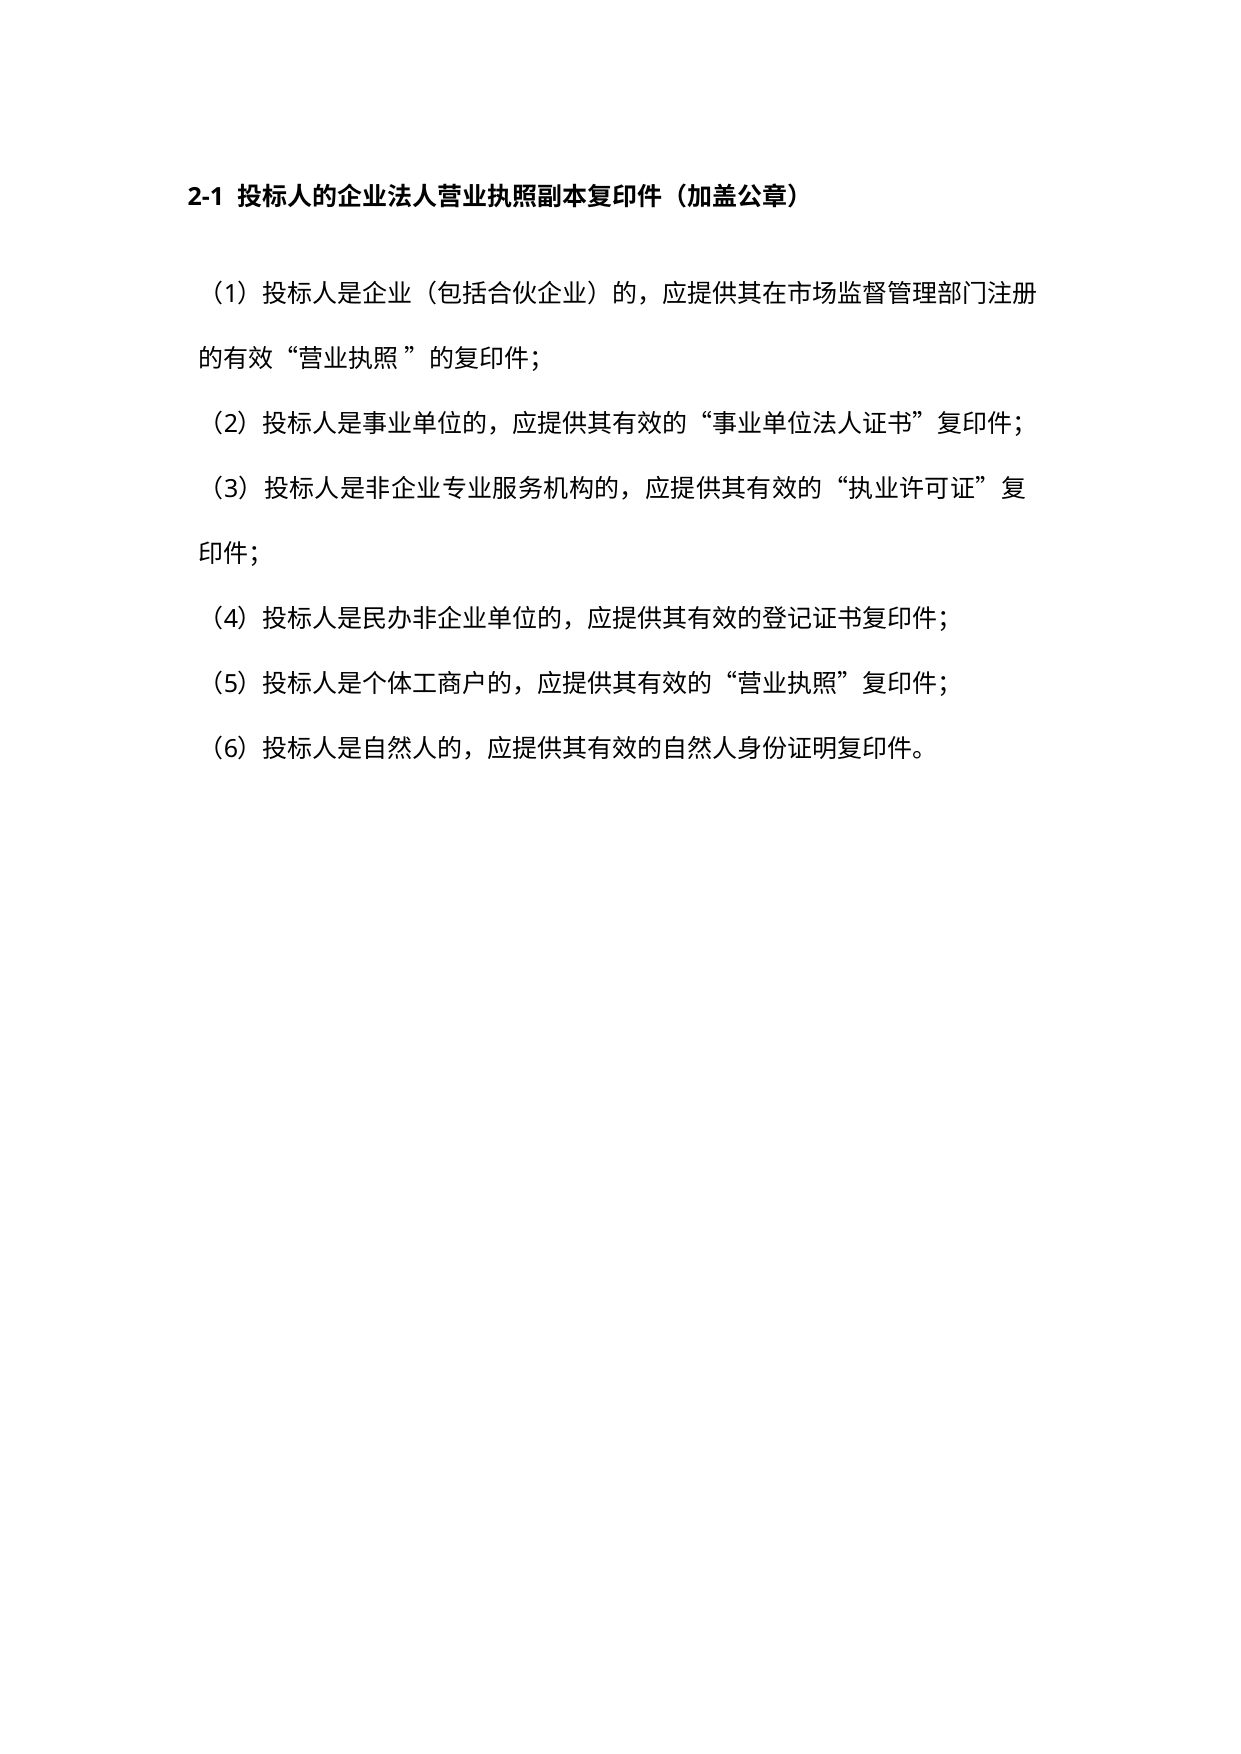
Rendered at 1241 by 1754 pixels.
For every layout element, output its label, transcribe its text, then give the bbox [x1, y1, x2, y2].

text 2-1 投标人的企业法人营业执照副本复印件（加盖公章） [187, 162, 1053, 227]
text （1）投标人是企业（包括合伙企业）的，应提供其在市场监督管理部门注册的有效“营业执照 ”的复印件； [198, 259, 1040, 389]
text （4）投标人是民办非企业单位的，应提供其有效的登记证书复印件； [198, 584, 1028, 649]
text （6）投标人是自然人的，应提供其有效的自然人身份证明复印件。 [198, 714, 1028, 779]
text （3）投标人是非企业专业服务机构的，应提供其有效的“执业许可证”复印件； [198, 454, 1028, 584]
text （2）投标人是事业单位的，应提供其有效的“事业单位法人证书”复印件； [198, 389, 1028, 454]
text （5）投标人是个体工商户的，应提供其有效的“营业执照”复印件； [198, 649, 1028, 714]
